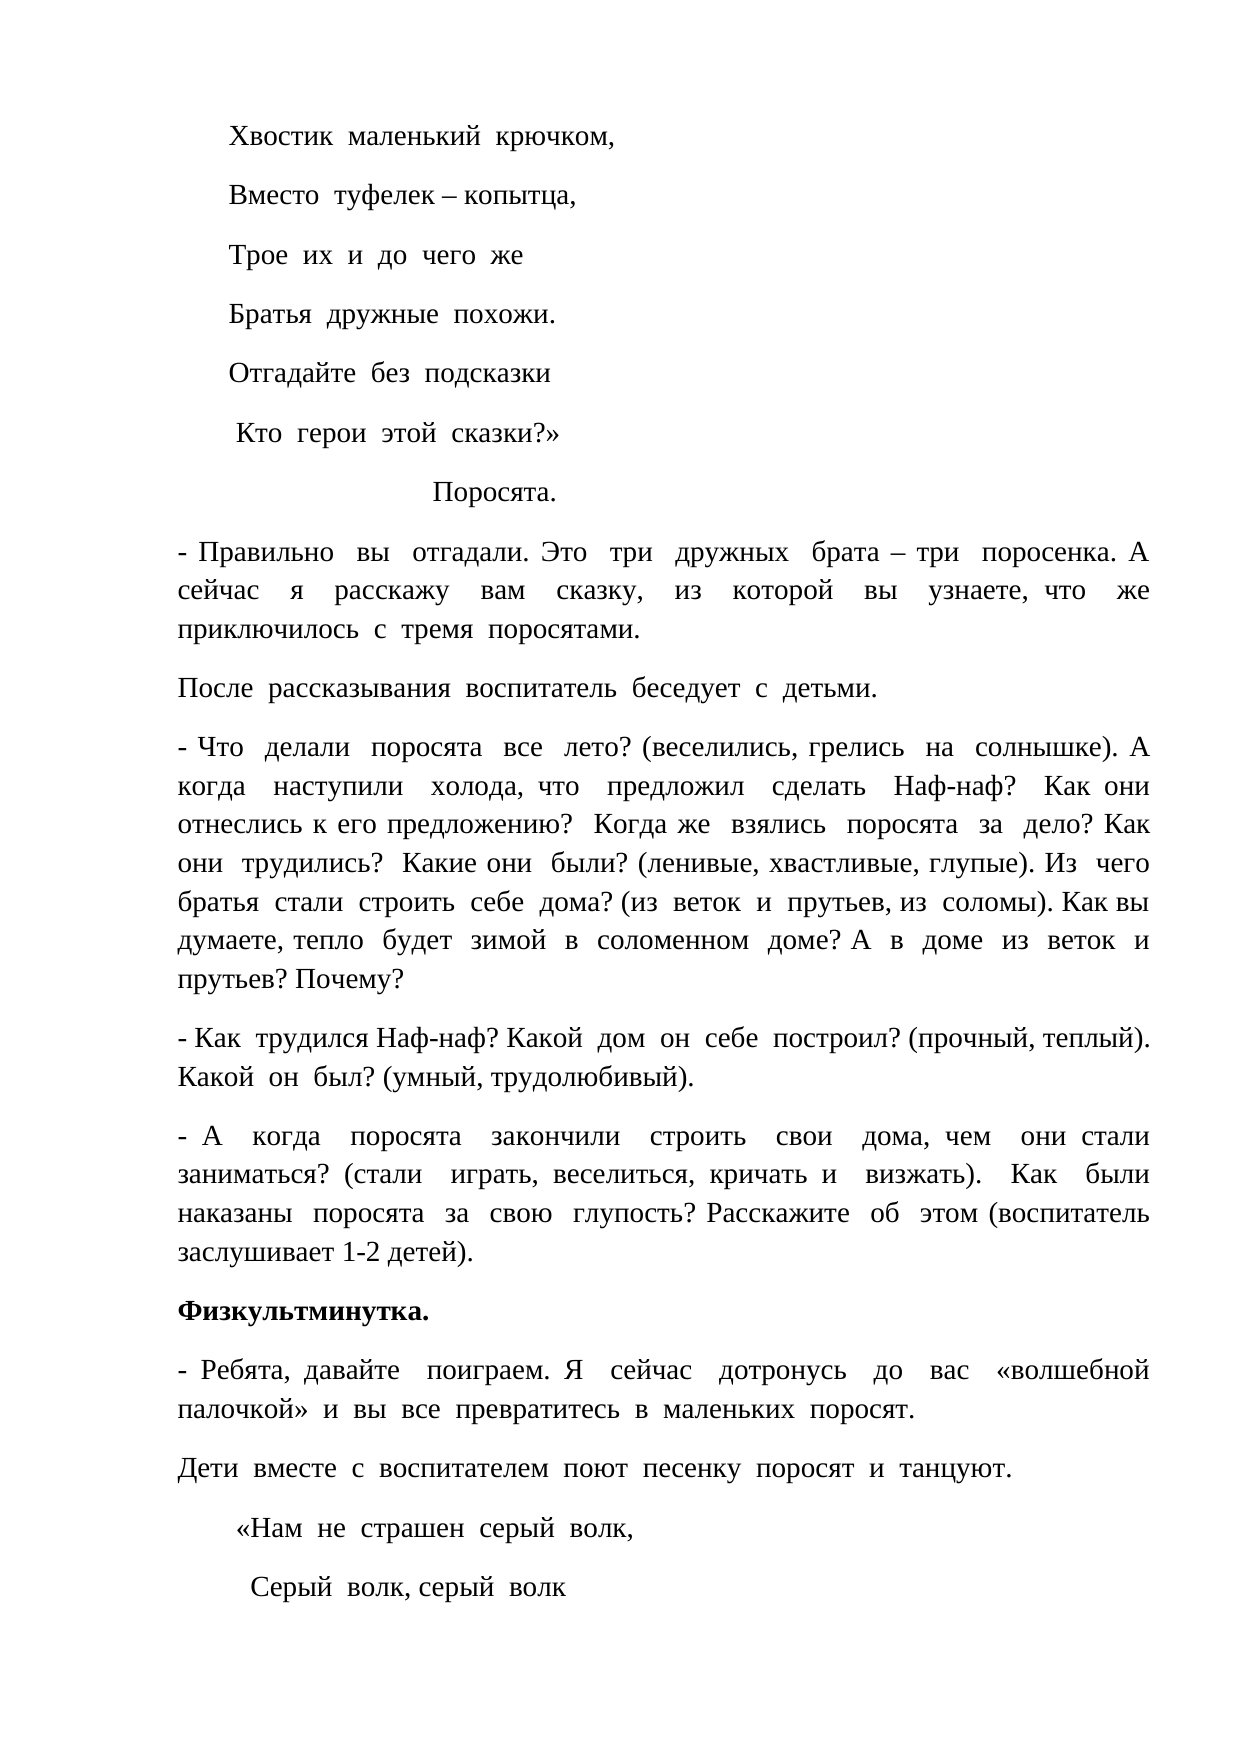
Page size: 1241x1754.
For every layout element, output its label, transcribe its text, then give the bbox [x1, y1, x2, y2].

text Физкультминутка. [177, 1293, 1152, 1327]
text Кто герои этой сказки?» [177, 415, 1152, 448]
text Братья дружные похожи. [177, 296, 1152, 330]
text - Что делали поросята все лето? (веселились, грелись на солнышке). А когда наступили холода, что предложил сделать Наф-наф? Как они отнеслись к его предложению? Когда же взялись поросята за дело? Как они трудились? Какие они были? (ленивые, хвастливые, глупые). Из чего братья стали строить себе дома? (из веток и прутьев, из соломы). Как вы думаете, тепло будет зимой в соломенном доме? А в доме из веток и прутьев? Почему? [177, 729, 1152, 994]
text - А когда поросята закончили строить свои дома, чем они стали заниматься? (стали играть, веселиться, кричать и визжать). Как были наказаны поросята за свою глупость? Расскажите об этом (воспитатель заслушивает 1-2 детей). [177, 1118, 1152, 1267]
text Хвостик маленький крючком, [177, 118, 1152, 152]
text - Ребята, давайте поиграем. Я сейчас дотронусь до вас «волшебной палочкой» и вы все превратитесь в маленьких поросят. [177, 1352, 1152, 1424]
text Поросята. [177, 474, 1152, 508]
text Трое их и до чего же [177, 237, 1152, 270]
text - Как трудился Наф-наф? Какой дом он себе построил? (прочный, теплый). Какой он был? (умный, трудолюбивый). [177, 1020, 1152, 1092]
text «Нам не страшен серый волк, [177, 1510, 1152, 1543]
text После рассказывания воспитатель беседует с детьми. [177, 670, 1152, 704]
text Отгадайте без подсказки [177, 356, 1152, 389]
text Серый волк, серый волк [177, 1569, 1152, 1603]
text Дети вместе с воспитателем поют песенку поросят и танцуют. [177, 1450, 1152, 1484]
text Вместо туфелек – копытца, [177, 177, 1152, 211]
text - Правильно вы отгадали. Это три дружных брата – три поросенка. А сейчас я расскажу вам сказку, из которой вы узнаете, что же приключилось с тремя поросятами. [177, 534, 1152, 644]
